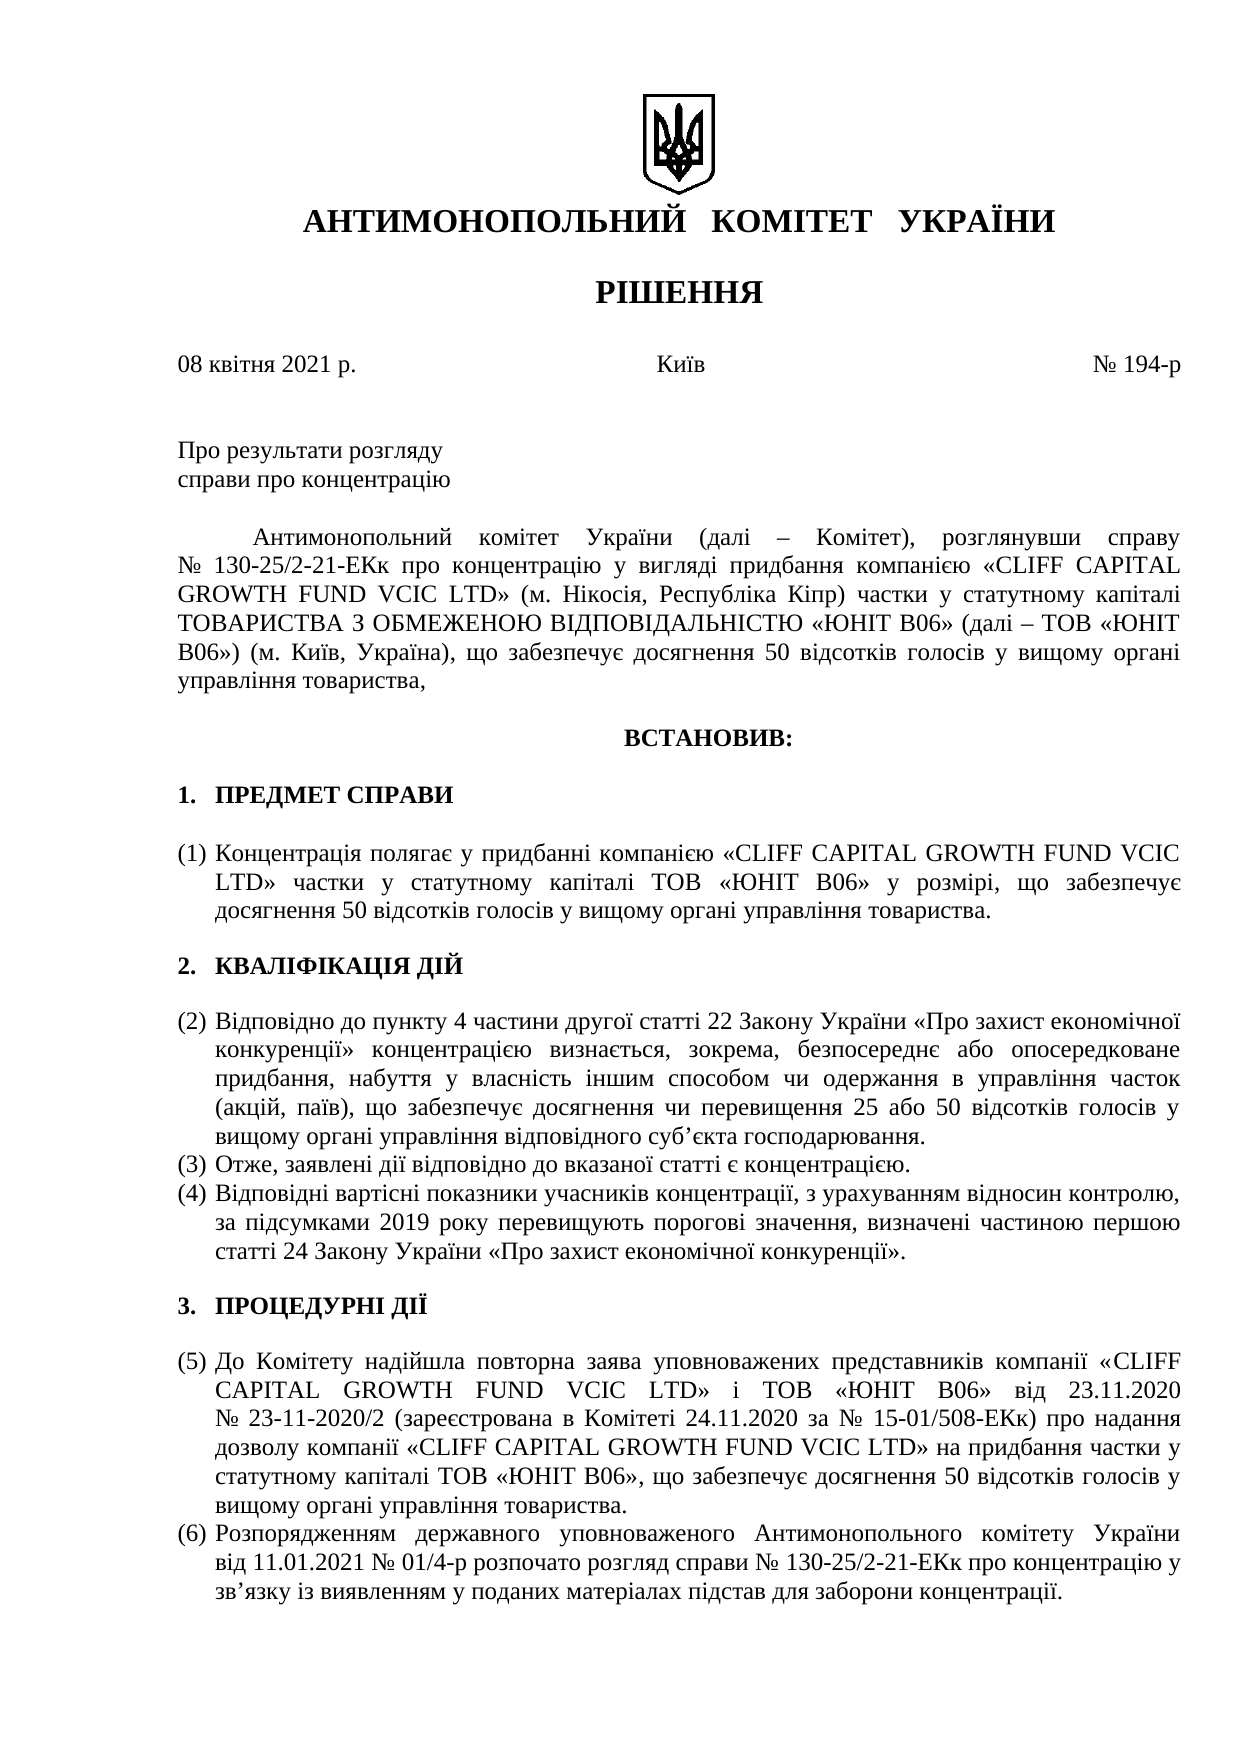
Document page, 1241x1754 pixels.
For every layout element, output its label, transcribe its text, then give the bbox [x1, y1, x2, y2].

text АНТИМОНОПОЛЬНИЙ КОМІТЕТ УКРАЇНИ [177, 201, 1181, 239]
list Відповідно до пункту 4 частини другої статті 22 Закону України «Про захист економічної конкуренції» концентрацією визнається, зокрема, безпосереднє або опосередковане придбання, набуття у власність іншим способом чи одержання в управління часток (акцій, паїв), що забезпечує досягнення чи перевищення 25 або 50 відсотків голосів у вищому органі управління відповідного суб’єкта господарювання. [177, 1006, 1181, 1149]
list Отже, заявлені дії відповідно до вказаної статті є концентрацією. [177, 1149, 1181, 1178]
list Концентрація полягає у придбанні компанією «CLIFF CAPITAL GROWTH FUND VCIC LTD» частки у статутному капіталі ТОВ «ЮНІТ В06» у розмірі, що забезпечує досягнення 50 відсотків голосів у вищому органі управління товариства. [177, 838, 1181, 924]
text 3. ПРОЦЕДУРНІ ДІЇ [177, 1291, 1181, 1320]
list ПРЕДМЕТ СПРАВИ [177, 781, 1181, 809]
list Відповідні вартісні показники учасників концентрації, з урахуванням відносин контролю, за підсумками 2019 року перевищують порогові значення, визначені частиною першою статті 24 Закону України «Про захист економічної конкуренції». [177, 1178, 1181, 1264]
text Антимонопольний комітет України (далі – Комітет), розглянувши справу № 130-25/2-21-ЕКк про концентрацію у вигляді придбання компанією «CLIFF CAPITAL GROWTH FUND VCIC LTD» (м. Нікосія, Республіка Кіпр) частки у статутному капіталі ТОВАРИСТВА З ОБМЕЖЕНОЮ ВІДПОВІДАЛЬНІСТЮ «ЮНІТ В06» (далі – ТОВ «ЮНІТ В06») (м. Київ, Україна), що забезпечує досягнення 50 відсотків голосів у вищому органі управління товариства, [177, 522, 1181, 694]
list Розпорядженням державного уповноваженого Антимонопольного комітету України від 11.01.2021 № 01/4-р розпочато розгляд справи № 130-25/2-21-ЕКк про концентрацію у зв’язку із виявленням у поданих матеріалах підстав для заборони концентрації. [177, 1518, 1181, 1605]
text РІШЕННЯ [177, 273, 1181, 311]
text 08 квітня 2021 р. Київ № 194-р [177, 349, 1181, 378]
list До Комітету надійшла повторна заява уповноважених представників компанії «CLIFF CAPITAL GROWTH FUND VCIC LTD» і ТОВ «ЮНІТ В06» від 23.11.2020 № 23-11-2020/2 (зареєстрована в Комітеті 24.11.2020 за № 15-01/508-ЕКк) про надання дозволу компанії «CLIFF CAPITAL GROWTH FUND VCIC LTD» на придбання частки у статутному капіталі ТОВ «ЮНІТ В06», що забезпечує досягнення 50 відсотків голосів у вищому органі управління товариства. [177, 1346, 1181, 1518]
text справи про концентрацію [177, 464, 1181, 493]
picture [628, 88, 730, 201]
text Про результати розгляду [177, 436, 1181, 464]
list КВАЛІФІКАЦІЯ ДІЙ [177, 951, 1181, 979]
text ВСТАНОВИВ: [236, 723, 1181, 752]
